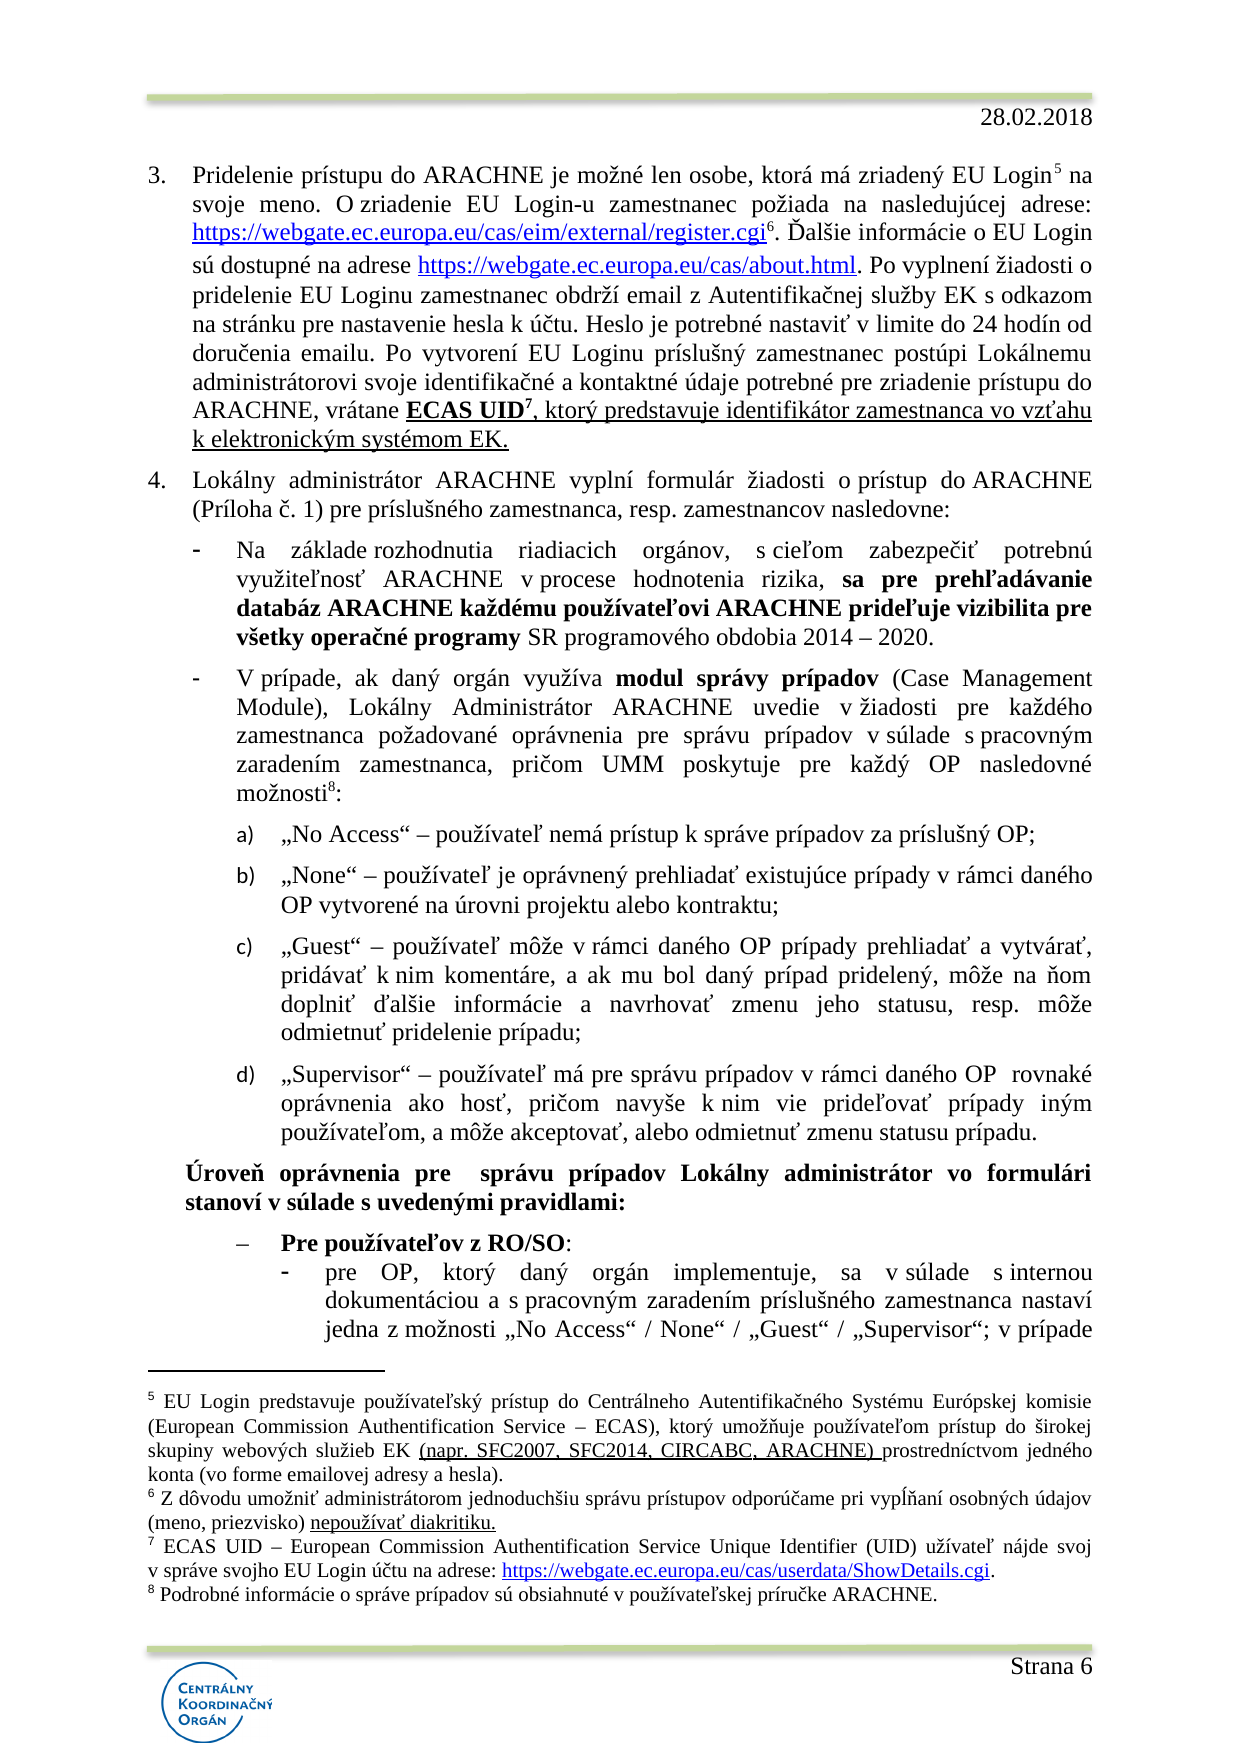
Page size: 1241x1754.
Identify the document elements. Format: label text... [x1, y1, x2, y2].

list Lokálny administrátor ARACHNE vyplní formulár žiadosti o prístup do ARACHNE (Príloha č. 1) pre príslušného zamestnanca, resp. zamestnancov nasledovne: [148, 465, 1093, 523]
list Pridelenie prístupu do ARACHNE je možné len osobe, ktorá má zriadený EU Login na svoje meno. O zriadenie EU Login-u zamestnanec požiada na nasledujúcej adrese: https://webgate.ec.europa.eu/cas/eim/external/register.cgi. Ďalšie informácie o EU Login sú dostupné na adrese https://webgate.ec.europa.eu/cas/about.html. Po vyplnení žiadosti o pridelenie EU Loginu zamestnanec obdrží email z Autentifikačnej služby EK s odkazom na stránku pre nastavenie hesla k účtu. Heslo je potrebné nastaviť v limite do 24 hodín od doručenia emailu. Po vytvorení EU Loginu príslušný zamestnanec postúpi Lokálnemu administrátorovi svoje identifikačné a kontaktné údaje potrebné pre zriadenie prístupu do ARACHNE, vrátane ECAS UID, ktorý predstavuje identifikátor zamestnanca vo vzťahu k elektronickým systémom EK. [148, 160, 1093, 453]
list „Supervisor“ – používateľ má pre správu prípadov v rámci daného OP rovnaké oprávnenia ako hosť, pričom navyše k nim vie prideľovať prípady iným používateľom, a môže akceptovať, alebo odmietnuť zmenu statusu prípadu. [236, 1059, 1093, 1145]
list Na základe rozhodnutia riadiacich orgánov, s cieľom zabezpečiť potrebnú využiteľnosť ARACHNE v procese hodnotenia rizika, sa pre prehľadávanie databáz ARACHNE každému používateľovi ARACHNE prideľuje vizibilita pre všetky operačné programy SR programového obdobia 2014 – 2020. [192, 535, 1093, 650]
list „Guest“ – používateľ môže v rámci daného OP prípady prehliadať a vytvárať, pridávať k nim komentáre, a ak mu bol daný prípad pridelený, môže na ňom doplniť ďalšie informácie a navrhovať zmenu jeho statusu, resp. môže odmietnuť pridelenie prípadu; [236, 931, 1093, 1046]
list Úroveň oprávnenia pre správu prípadov Lokálny administrátor vo formulári stanoví v súlade s uvedenými pravidlami: [185, 1158, 1093, 1215]
picture [159, 1660, 272, 1742]
list „None“ – používateľ je oprávnený prehliadať existujúce prípady v rámci daného OP vytvorené na úrovni projektu alebo kontraktu; [236, 861, 1093, 918]
list V prípade, ak daný orgán využíva modul správy prípadov (Case Management Module), Lokálny Administrátor ARACHNE uvedie v žiadosti pre každého zamestnanca požadované oprávnenia pre správu prípadov v súlade s pracovným zaradením zamestnanca, pričom UMM poskytuje pre každý OP nasledovné možnosti: [192, 663, 1093, 807]
list „No Access“ – používateľ nemá prístup k správe prípadov za príslušný OP; [236, 819, 1093, 848]
list Pre používateľov z RO/SO: [236, 1228, 1093, 1257]
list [281, 1257, 1093, 1343]
